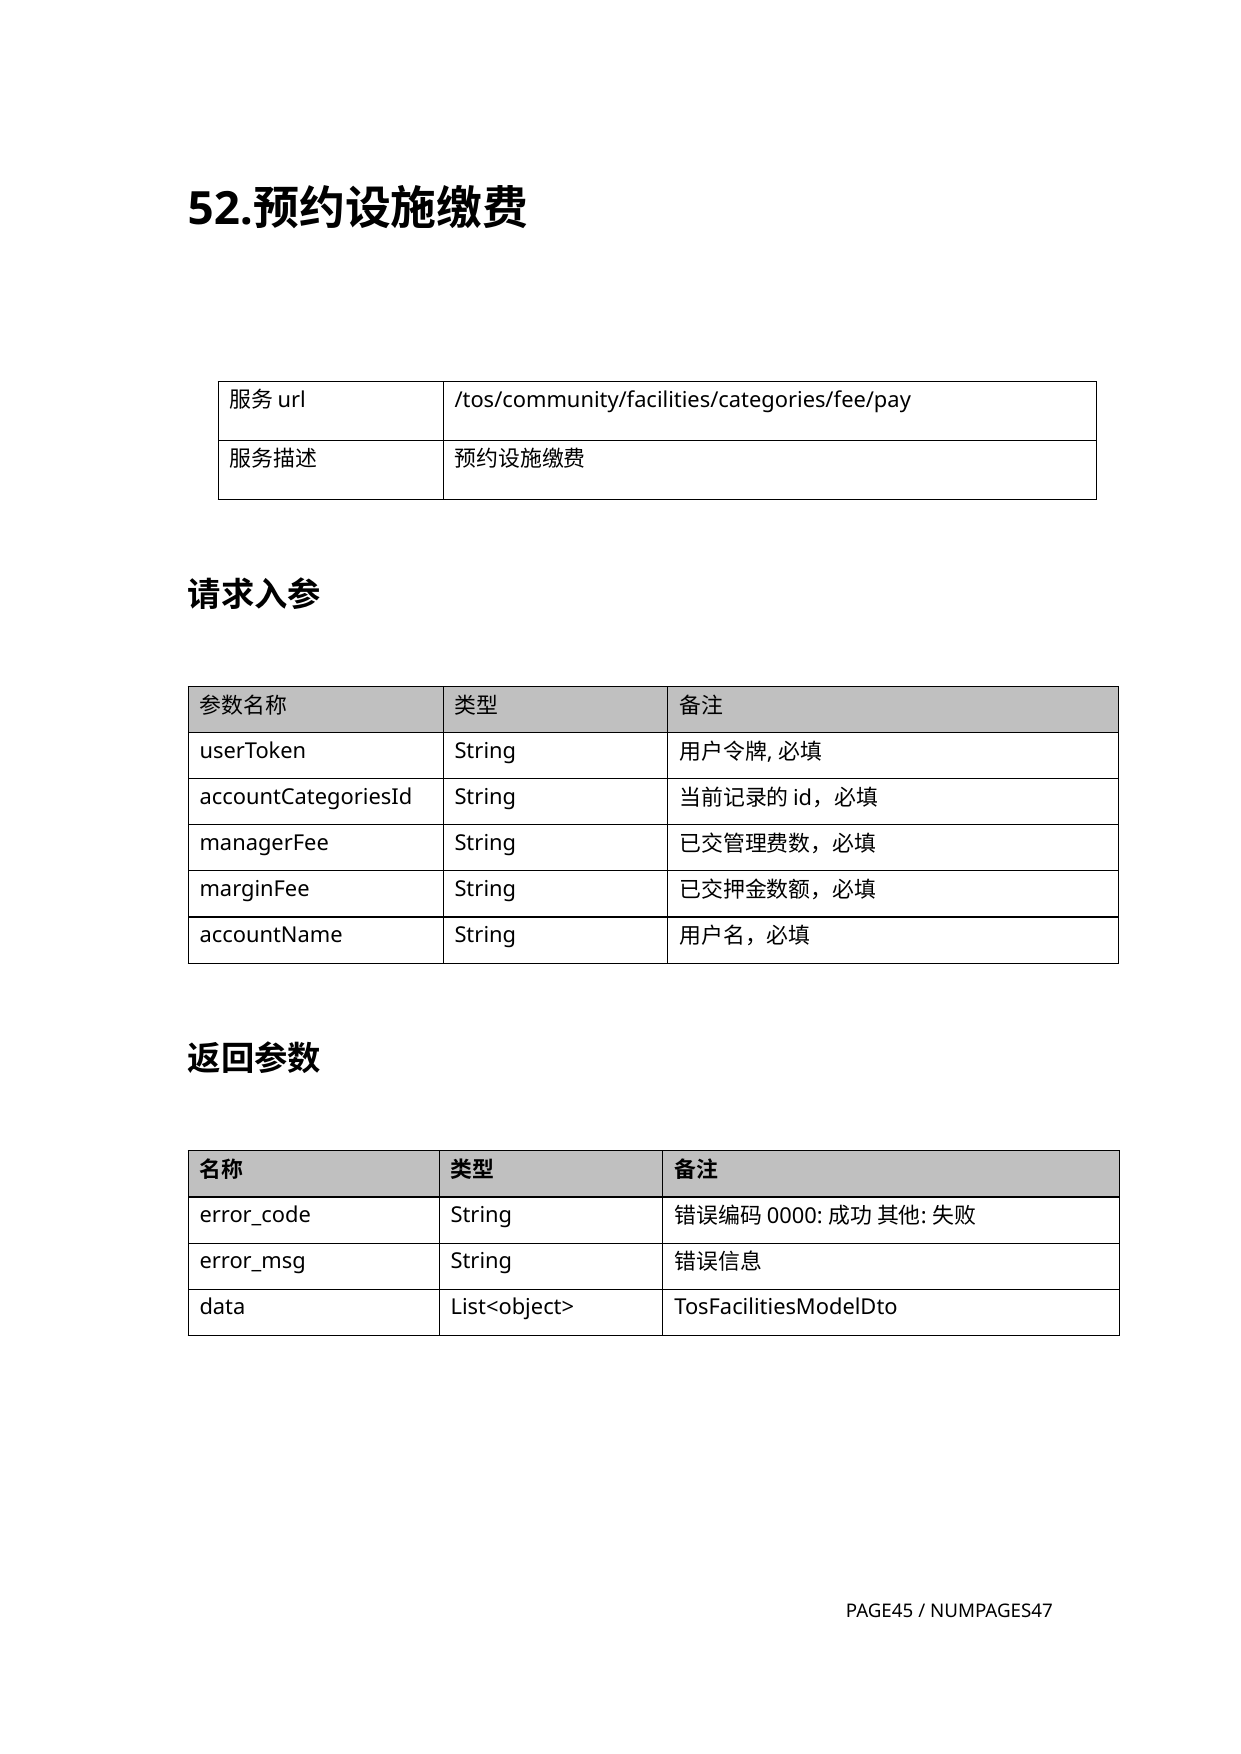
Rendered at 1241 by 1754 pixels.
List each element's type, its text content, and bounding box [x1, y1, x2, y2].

table_cell error_msg [189, 1244, 439, 1288]
table_cell accountName [189, 918, 443, 962]
subtitle 52.预约设施缴费 [187, 156, 1053, 253]
table_cell 预约设施缴费 [444, 441, 1096, 498]
table_header 参数名称 [189, 687, 443, 732]
subtitle 返回参数 [187, 1023, 1053, 1088]
table_cell data [189, 1290, 439, 1334]
table_header 类型 [444, 687, 667, 732]
table_cell managerFee [189, 825, 443, 870]
table_cell String [444, 918, 667, 962]
table_cell String [440, 1244, 662, 1288]
table_header 备注 [668, 687, 1118, 732]
table_cell 用户名，必填 [668, 918, 1118, 962]
table_cell TosFacilitiesModelDto [663, 1290, 1119, 1334]
table_cell String [444, 871, 667, 916]
table_header 类型 [440, 1151, 662, 1196]
table_cell 错误信息 [663, 1244, 1119, 1288]
table_cell String [444, 825, 667, 870]
table_cell 当前记录的id，必填 [668, 779, 1118, 824]
table_cell String [444, 779, 667, 824]
table_cell String [440, 1198, 662, 1242]
table_cell marginFee [189, 871, 443, 916]
table_cell accountCategoriesId [189, 779, 443, 824]
subtitle 请求入参 [187, 559, 1053, 624]
table_cell error_code [189, 1198, 439, 1242]
table_header 备注 [663, 1151, 1119, 1196]
table_header 名称 [189, 1151, 439, 1196]
table_cell 用户令牌, 必填 [668, 733, 1118, 778]
table_cell String [444, 733, 667, 778]
table_cell 错误编码 0000: 成功 其他: 失败 [663, 1198, 1119, 1242]
table_header /tos/community/facilities/categories/fee/pay [444, 382, 1096, 440]
table_header 服务url [219, 382, 443, 440]
table_cell 已交押金数额，必填 [668, 871, 1118, 916]
table_cell List<object> [440, 1290, 662, 1334]
table_cell 服务描述 [219, 441, 443, 498]
table_cell 已交管理费数，必填 [668, 825, 1118, 870]
table_cell userToken [189, 733, 443, 778]
